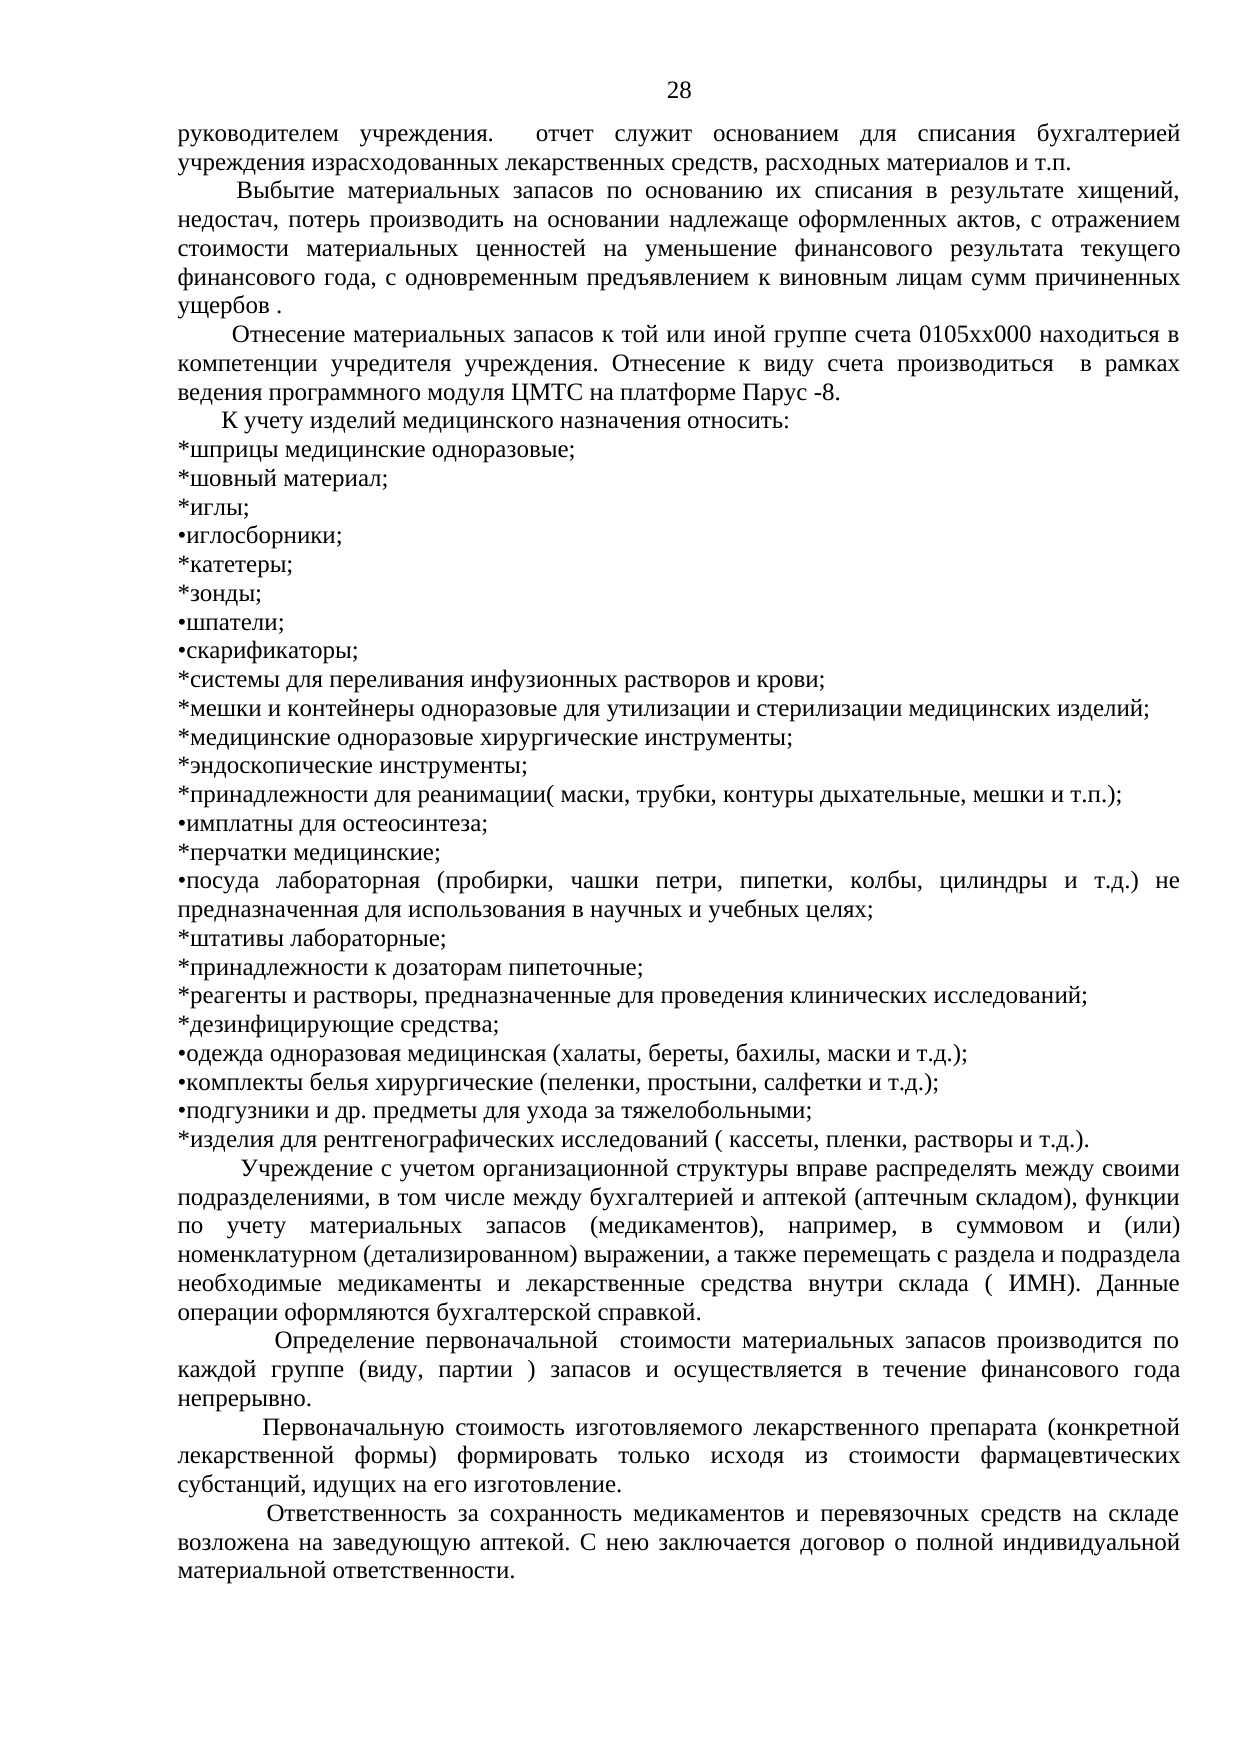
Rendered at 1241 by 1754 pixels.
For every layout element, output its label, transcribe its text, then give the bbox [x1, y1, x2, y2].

text *мешки и контейнеры одноразовые для утилизации и стерилизации медицинских изделий; [177, 693, 1181, 722]
text *системы для переливания инфузионных растворов и крови; [177, 664, 1181, 693]
text *реагенты и растворы, предназначенные для проведения клинических исследований; [177, 981, 1181, 1009]
text •комплекты белья хирургические (пеленки, простыни, салфетки и т.д.); [177, 1067, 1181, 1096]
list Выбытие материальных запасов по основанию их списания в результате хищений, недостач, потерь производить на основании надлежаще оформленных актов, с отражением стоимости материальных ценностей на уменьшение финансового результата текущего финансового года, с одновременным предъявлением к виновным лицам сумм причиненных ущербов . [177, 176, 1181, 319]
text Первоначальную стоимость изготовляемого лекарственного препарата (конкретной лекарственной формы) формировать только исходя из стоимости фармацевтических субстанций, идущих на его изготовление. [177, 1412, 1181, 1498]
text *шприцы медицинские одноразовые; [177, 434, 1181, 463]
text *медицинские одноразовые хирургические инструменты; [177, 722, 1181, 751]
text •шпатели; [177, 607, 1181, 636]
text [177, 118, 1181, 176]
text •посуда лабораторная (пробирки, чашки петри, пипетки, колбы, цилиндры и т.д.) не предназначенная для использования в научных и учебных целях; [177, 866, 1181, 923]
text *катетеры; [177, 549, 1181, 578]
text *дезинфицирующие средства; [177, 1009, 1181, 1038]
text *принадлежности к дозаторам пипеточные; [177, 952, 1181, 981]
text •имплатны для остеосинтеза; [177, 808, 1181, 837]
text Отнесение материальных запасов к той или иной группе счета 0105хх000 находиться в компетенции учредителя учреждения. Отнесение к виду счета производиться в рамках ведения программного модуля ЦМТС на платформе Парус -8. [177, 319, 1181, 406]
text •скарификаторы; [177, 636, 1181, 664]
text Учреждение с учетом организационной структуры вправе распределять между своими подразделениями, в том числе между бухгалтерией и аптекой (аптечным складом), функции по учету материальных запасов (медикаментов), например, в суммовом и (или) номенклатурном (детализированном) выражении, а также перемещать с раздела и подраздела необходимые медикаменты и лекарственные средства внутри склада ( ИМН). Данные операции оформляются бухгалтерской справкой. [177, 1153, 1181, 1326]
text *изделия для рентгенографических исследований ( кассеты, пленки, растворы и т.д.). [177, 1124, 1181, 1153]
list Ответственность за сохранность медикаментов и перевязочных средств на складе возложена на заведующую аптекой. С нею заключается договор о полной индивидуальной материальной ответственности. [177, 1498, 1181, 1584]
text •подгузники и др. предметы для ухода за тяжелобольными; [177, 1096, 1181, 1124]
text *эндоскопические инструменты; [177, 751, 1181, 779]
text К учету изделий медицинского назначения относить: [177, 406, 1181, 434]
text *шовный материал; [177, 463, 1181, 492]
text *иглы; [177, 492, 1181, 521]
text *штативы лабораторные; [177, 923, 1181, 952]
text •иглосборники; [177, 521, 1181, 549]
text *зонды; [177, 578, 1181, 607]
text Определение первоначальной стоимости материальных запасов производится по каждой группе (виду, партии ) запасов и осуществляется в течение финансового года непрерывно. [177, 1326, 1181, 1412]
text *принадлежности для реанимации( маски, трубки, контуры дыхательные, мешки и т.п.); [177, 779, 1181, 808]
text *перчатки медицинские; [177, 837, 1181, 866]
text •одежда одноразовая медицинская (халаты, береты, бахилы, маски и т.д.); [177, 1038, 1181, 1067]
